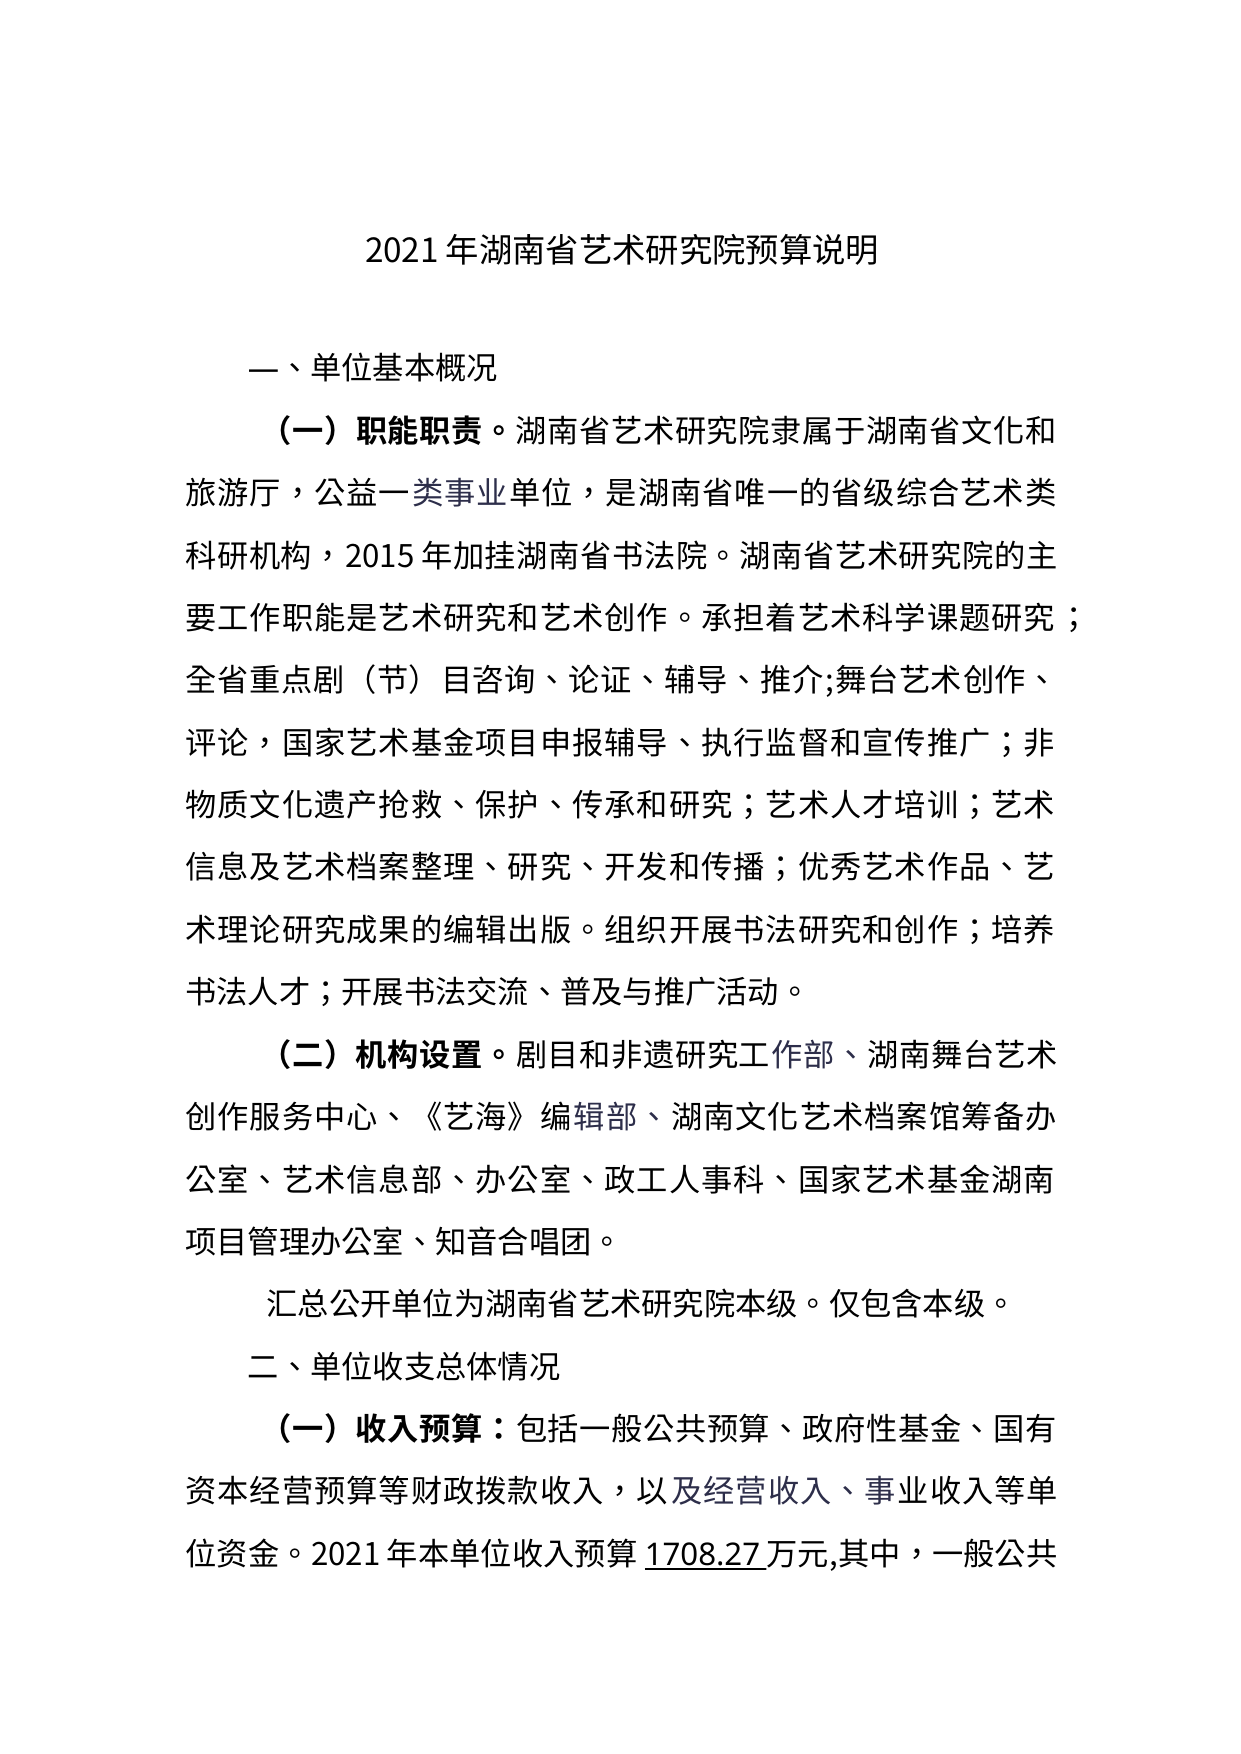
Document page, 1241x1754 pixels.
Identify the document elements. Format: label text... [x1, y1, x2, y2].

text 二、单位收支总体情况 [185, 1328, 1058, 1391]
text 汇总公开单位为湖南省艺术研究院本级。仅包含本级。 [185, 1266, 1058, 1328]
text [185, 1391, 1058, 1578]
text —、单位基本概况 [185, 330, 1058, 392]
text （二）机构设置。剧目和非遗研究工作部、湖南舞台艺术创作服务中心、《艺海》编辑部、湖南文化艺术档案馆筹备办公室、艺术信息部、办公室、政工人事科、国家艺术基金湖南项目管理办公室、知音合唱团。 [185, 1016, 1058, 1266]
text 2021年湖南省艺术研究院预算说明 [185, 223, 1058, 272]
text （一）职能职责。湖南省艺术研究院隶属于湖南省文化和旅游厅，公益一类事业单位，是湖南省唯一的省级综合艺术类科研机构，2015年加挂湖南省书法院。湖南省艺术研究院的主要工作职能是艺术研究和艺术创作。承担着艺术科学课题研究；全省重点剧（节）目咨询、论证、辅导、推介;舞台艺术创作、评论，国家艺术基金项目申报辅导、执行监督和宣传推广；非物质文化遗产抢救、保护、传承和研究；艺术人才培训；艺术信息及艺术档案整理、研究、开发和传播；优秀艺术作品、艺术理论研究成果的编辑出版。组织开展书法研究和创作；培养书法人才；开展书法交流、普及与推广活动。 [185, 392, 1058, 1016]
